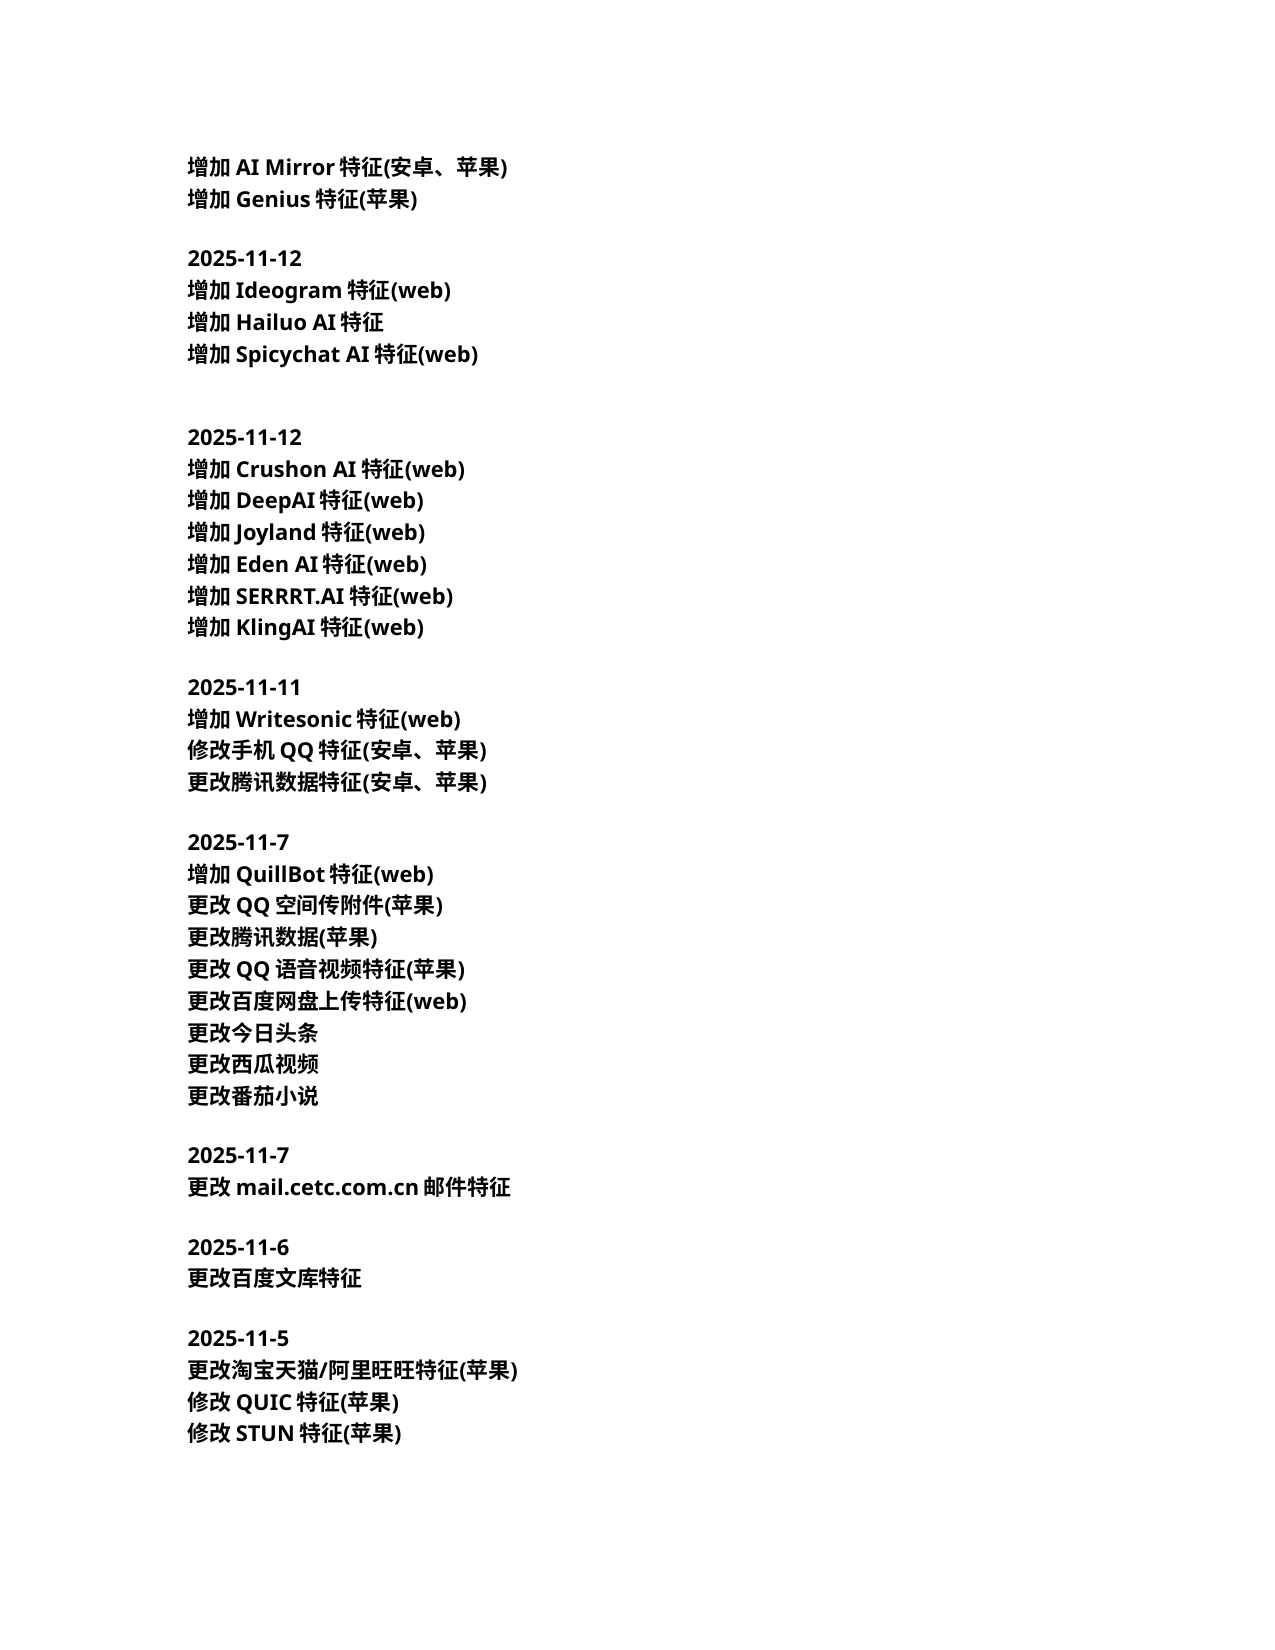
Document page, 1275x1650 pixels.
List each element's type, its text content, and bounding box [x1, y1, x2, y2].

text 2025-11-5 [187, 1323, 1087, 1353]
text 更改今日头条 [187, 1016, 1087, 1047]
text 增加Writesonic特征(web) [187, 702, 1087, 733]
text 更改番茄小说 [187, 1079, 1087, 1111]
text 2025-11-11 [187, 672, 1087, 702]
text 增加Genius特征(苹果) [187, 182, 1087, 213]
text 更改淘宝天猫/阿里旺旺特征(苹果) [187, 1353, 1087, 1384]
text 更改西瓜视频 [187, 1047, 1087, 1079]
text 2025-11-7 [187, 827, 1087, 857]
text 增加Crushon AI特征(web) [187, 452, 1087, 483]
text 增加KlingAI特征(web) [187, 610, 1087, 642]
text 更改腾讯数据(苹果) [187, 920, 1087, 952]
text 增加Hailuo AI特征 [187, 305, 1087, 337]
text 修改STUN特征(苹果) [187, 1416, 1087, 1448]
text 修改QUIC特征(苹果) [187, 1384, 1087, 1416]
text 更改百度文库特征 [187, 1261, 1087, 1293]
text 2025-11-12 [187, 422, 1087, 452]
text 增加Spicychat AI特征(web) [187, 337, 1087, 368]
text 2025-11-12 [187, 243, 1087, 273]
text 增加SERRRT.AI特征(web) [187, 579, 1087, 610]
text 更改腾讯数据特征(安卓、苹果) [187, 765, 1087, 797]
text 2025-11-6 [187, 1232, 1087, 1261]
text 增加Joyland特征(web) [187, 515, 1087, 547]
text 增加Ideogram特征(web) [187, 273, 1087, 305]
text 修改手机QQ特征(安卓、苹果) [187, 733, 1087, 765]
text 增加AI Mirror特征(安卓、苹果) [187, 150, 1087, 182]
text 增加QuillBot特征(web) [187, 857, 1087, 888]
text 增加Eden AI特征(web) [187, 547, 1087, 579]
text 增加DeepAI特征(web) [187, 483, 1087, 515]
text 更改mail.cetc.com.cn邮件特征 [187, 1170, 1087, 1202]
text 更改QQ语音视频特征(苹果) [187, 952, 1087, 984]
text 更改QQ空间传附件(苹果) [187, 888, 1087, 920]
text 2025-11-7 [187, 1140, 1087, 1170]
text 更改百度网盘上传特征(web) [187, 984, 1087, 1016]
